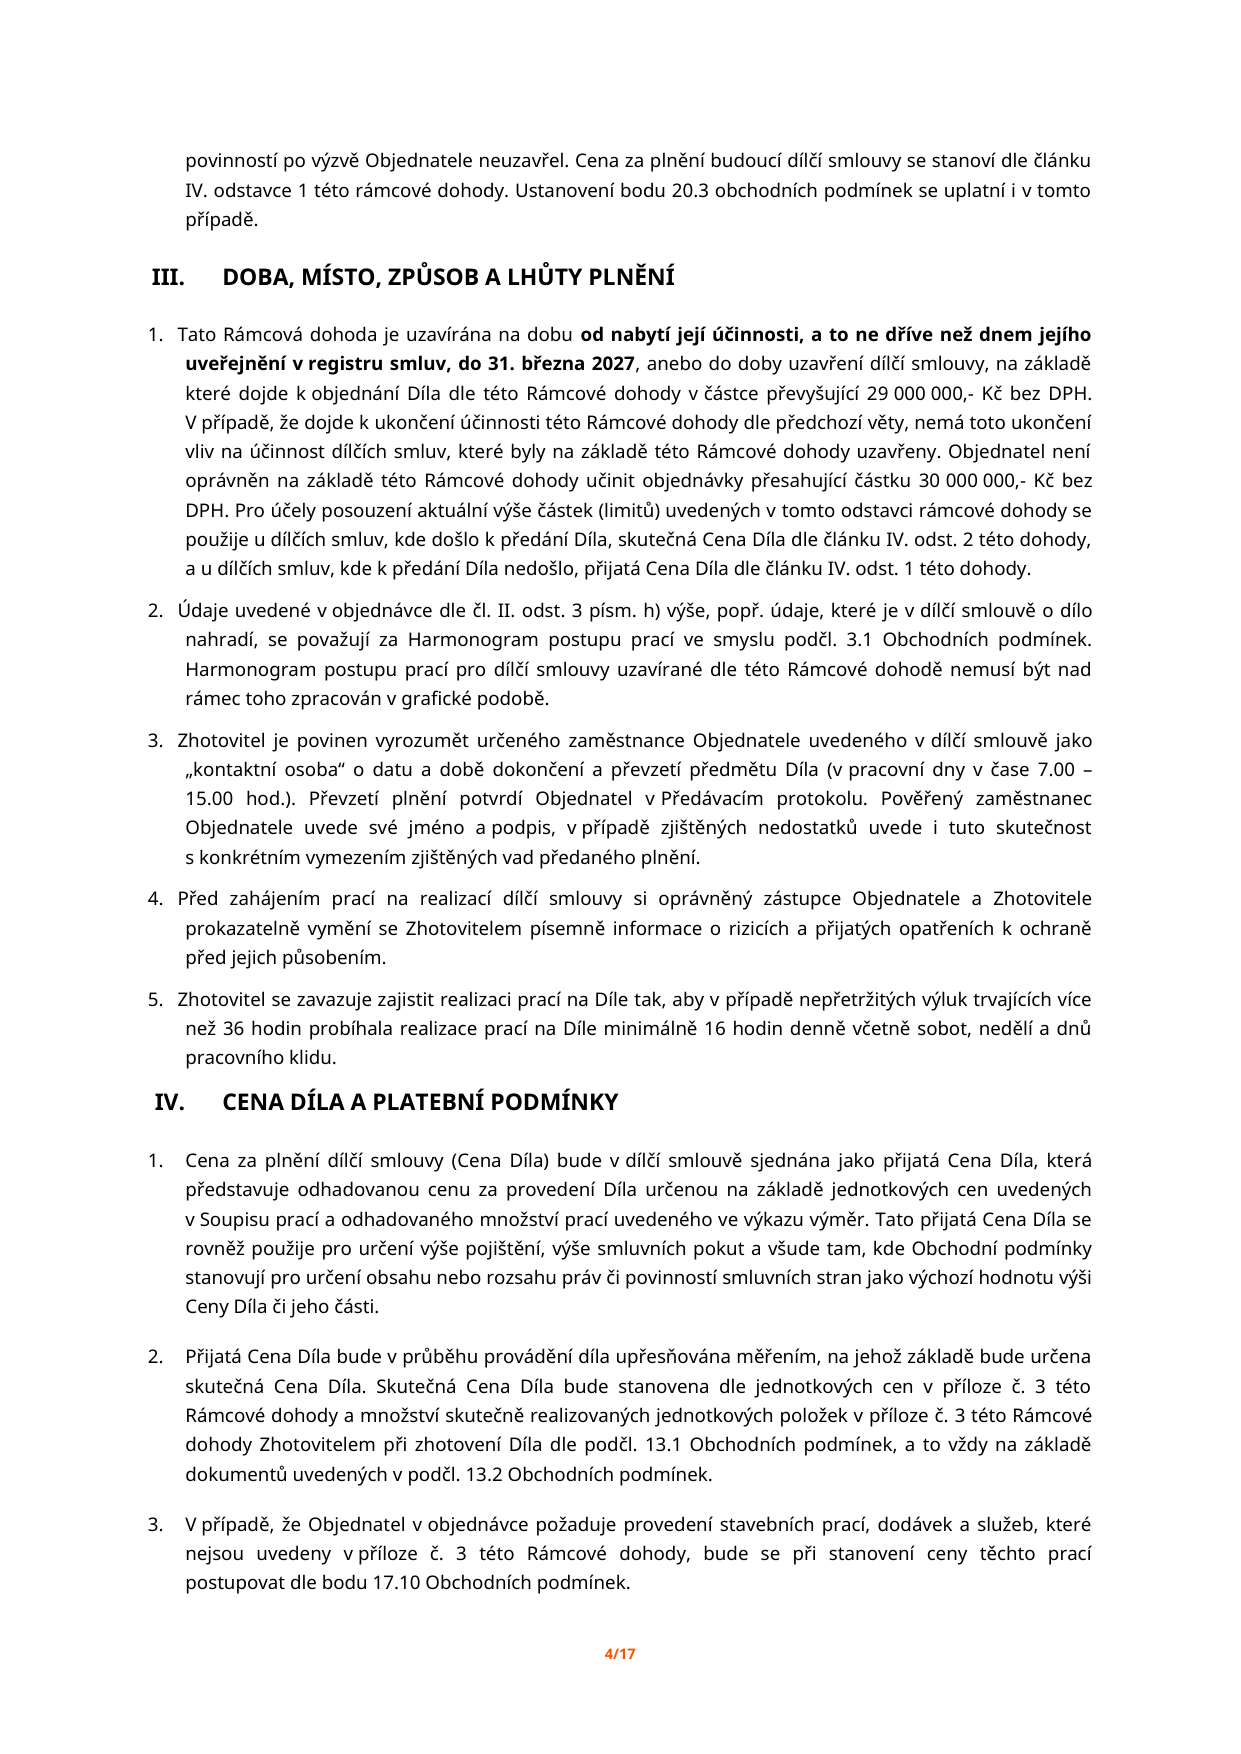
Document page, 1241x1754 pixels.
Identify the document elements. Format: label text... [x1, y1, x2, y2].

list Tato Rámcová dohoda je uzavírána na dobu od nabytí její účinnosti, a to ne dříve než dnem jejího uveřejnění v registru smluv, do 31. března 2027, anebo do doby uzavření dílčí smlouvy, na základě které dojde k objednání Díla dle této Rámcové dohody v částce převyšující 29 000 000,- Kč bez DPH. V případě, že dojde k ukončení účinnosti této Rámcové dohody dle předchozí věty, nemá toto ukončení vliv na účinnost dílčích smluv, které byly na základě této Rámcové dohody uzavřeny. Objednatel není oprávněn na základě této Rámcové dohody učinit objednávky přesahující částku 30 000 000,- Kč bez DPH. Pro účely posouzení aktuální výše částek (limitů) uvedených v tomto odstavci rámcové dohody se použije u dílčích smluv, kde došlo k předání Díla, skutečná Cena Díla dle článku IV. odst. 2 této dohody, a u dílčích smluv, kde k předání Díla nedošlo, přijatá Cena Díla dle článku IV. odst. 1 této dohody. [148, 321, 1093, 581]
list CENA DÍLA A PLATEBNÍ PODMÍNKY [185, 1086, 1093, 1118]
list Cena za plnění dílčí smlouvy (Cena Díla) bude v dílčí smlouvě sjednána jako přijatá Cena Díla, která představuje odhadovanou cenu za provedení Díla určenou na základě jednotkových cen uvedených v Soupisu prací a odhadovaného množství prací uvedeného ve výkazu výměr. Tato přijatá Cena Díla se rovněž použije pro určení výše pojištění, výše smluvních pokut a všude tam, kde Obchodní podmínky stanovují pro určení obsahu nebo rozsahu práv či povinností smluvních stran jako výchozí hodnotu výši Ceny Díla či jeho části. [148, 1147, 1093, 1319]
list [148, 148, 1093, 232]
text Před zahájením prací na realizací dílčí smlouvy si oprávněný zástupce Objednatele a Zhotovitele prokazatelně vymění se Zhotovitelem písemně informace o rizicích a přijatých opatřeních k ochraně před jejich působením. [148, 886, 1093, 970]
list Přijatá Cena Díla bude v průběhu provádění díla upřesňována měřením, na jehož základě bude určena skutečná Cena Díla. Skutečná Cena Díla bude stanovena dle jednotkových cen v příloze č. 3 této Rámcové dohody a množství skutečně realizovaných jednotkových položek v příloze č. 3 této Rámcové dohody Zhotovitelem při zhotovení Díla dle podčl. 13.1 Obchodních podmínek, a to vždy na základě dokumentů uvedených v podčl. 13.2 Obchodních podmínek. [148, 1344, 1093, 1486]
text Zhotovitel je povinen vyrozumět určeného zaměstnance Objednatele uvedeného v dílčí smlouvě jako „kontaktní osoba“ o datu a době dokončení a převzetí předmětu Díla (v pracovní dny v čase 7.00 – 15.00 hod.). Převzetí plnění potvrdí Objednatel v Předávacím protokolu. Pověřený zaměstnanec Objednatele uvede své jméno a podpis, v případě zjištěných nedostatků uvede i tuto skutečnost s konkrétním vymezením zjištěných vad předaného plnění. [148, 727, 1093, 869]
text Údaje uvedené v objednávce dle čl. II. odst. 3 písm. h) výše, popř. údaje, které je v dílčí smlouvě o dílo nahradí, se považují za Harmonogram postupu prací ve smyslu podčl. 3.1 Obchodních podmínek. Harmonogram postupu prací pro dílčí smlouvy uzavírané dle této Rámcové dohodě nemusí být nad rámec toho zpracován v grafické podobě. [148, 597, 1093, 711]
text Zhotovitel se zavazuje zajistit realizaci prací na Díle tak, aby v případě nepřetržitých výluk trvajících více než 36 hodin probíhala realizace prací na Díle minimálně 16 hodin denně včetně sobot, nedělí a dnů pracovního klidu. [148, 986, 1093, 1070]
list DOBA, MÍSTO, ZPŮSOB A LHŮTY PLNĚNÍ [185, 260, 1093, 292]
list V případě, že Objednatel v objednávce požaduje provedení stavebních prací, dodávek a služeb, které nejsou uvedeny v příloze č. 3 této Rámcové dohody, bude se při stanovení ceny těchto prací postupovat dle bodu 17.10 Obchodních podmínek. [148, 1511, 1093, 1595]
